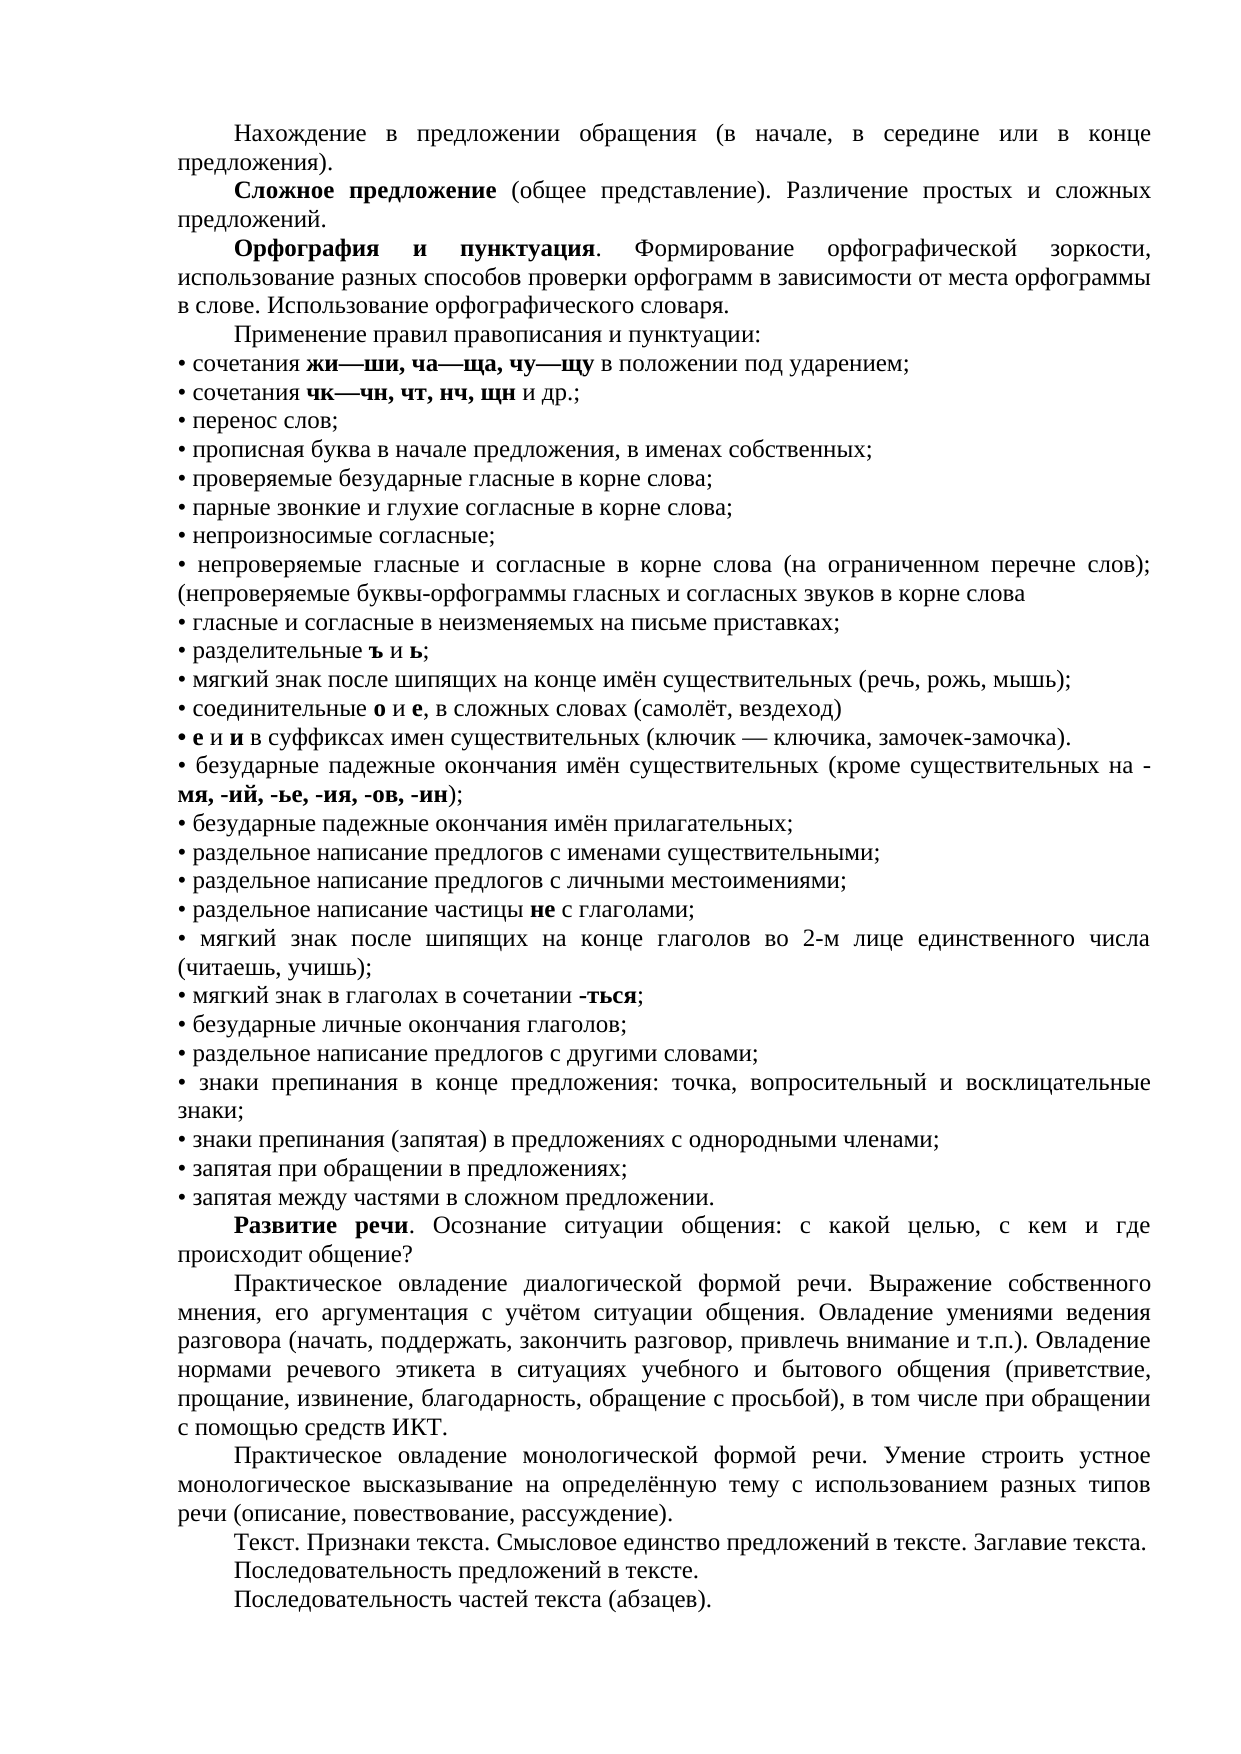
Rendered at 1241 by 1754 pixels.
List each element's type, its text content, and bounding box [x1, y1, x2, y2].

text • знаки препинания (запятая) в предложениях с однородными членами; [177, 1124, 1152, 1153]
text • мягкий знак в глаголах в сочетании -ться; [177, 981, 1152, 1009]
text • непроизносимые согласные; [177, 521, 1152, 549]
text • парные звонкие и глухие согласные в корне слова; [177, 492, 1152, 521]
text • прописная буква в начале предложения, в именах собственных; [177, 434, 1152, 463]
text Текст. Признаки текста. Смысловое единство предложений в тексте. Заглавие текста. [177, 1527, 1152, 1556]
text • раздельное написание предлогов с другими словами; [177, 1038, 1152, 1067]
text Сложное предложение (общее представление). Различение простых и сложных предложений. [177, 176, 1152, 233]
text • разделительные ъ и ь; [177, 636, 1152, 664]
text Орфография и пунктуация. Формирование орфографической зоркости, использование разных способов проверки орфограмм в зависимости от места орфограммы в слове. Использование орфографического словаря. [177, 233, 1152, 319]
text • безударные падежные окончания имён существительных (кроме существительных на -мя, -ий, -ье, -ия, -ов, -ин); [177, 751, 1152, 808]
text • проверяемые безударные гласные в корне слова; [177, 463, 1152, 492]
text Развитие речи. Осознание ситуации общения: с какой целью, с кем и где происходит общение? [177, 1211, 1152, 1268]
text • гласные и согласные в неизменяемых на письме приставках; [177, 607, 1152, 636]
text • перенос слов; [177, 406, 1152, 434]
text • раздельное написание частицы не с глаголами; [177, 894, 1152, 923]
text Практическое овладение монологической формой речи. Умение строить устное монологическое высказывание на определённую тему с использованием разных типов речи (описание, повествование, рассуждение). [177, 1441, 1152, 1527]
text Последовательность предложений в тексте. [177, 1556, 1152, 1584]
text • раздельное написание предлогов с именами существительными; [177, 837, 1152, 866]
text • запятая при обращении в предложениях; [177, 1153, 1152, 1182]
text Применение правил правописания и пунктуации: [177, 319, 1152, 348]
text • сочетания жи—ши, ча—ща, чу—щу в положении под ударением; [177, 348, 1152, 377]
text • запятая между частями в сложном предложении. [177, 1182, 1152, 1211]
text • соединительные о и е, в сложных словах (самолёт, вездеход) [177, 693, 1152, 722]
text Последовательность частей текста (абзацев). [177, 1584, 1152, 1613]
text Нахождение в предложении обращения (в начале, в середине или в конце предложения). [177, 118, 1152, 176]
text • безударные личные окончания глаголов; [177, 1009, 1152, 1038]
text • мягкий знак после шипящих на конце имён существительных (речь, рожь, мышь); [177, 664, 1152, 693]
text • безударные падежные окончания имён прилагательных; [177, 808, 1152, 837]
text • непроверяемые гласные и согласные в корне слова (на ограниченном перечне слов); (непроверяемые буквы-орфограммы гласных и согласных звуков в корне слова [177, 549, 1152, 607]
text • е и и в суффиксах имен существительных (ключик — ключика, замочек-замочка). [177, 722, 1152, 751]
text • сочетания чк—чн, чт, нч, щн и др.; [177, 377, 1152, 406]
text • мягкий знак после шипящих на конце глаголов во 2-м лице единственного числа (читаешь, учишь); [177, 923, 1152, 981]
text • знаки препинания в конце предложения: точка, вопросительный и восклицательные знаки; [177, 1067, 1152, 1124]
text • раздельное написание предлогов с личными местоимениями; [177, 866, 1152, 894]
text Практическое овладение диалогической формой речи. Выражение собственного мнения, его аргументация с учётом ситуации общения. Овладение умениями ведения разговора (начать, поддержать, закончить разговор, привлечь внимание и т.п.). Овладение нормами речевого этикета в ситуациях учебного и бытового общения (приветствие, прощание, извинение, благодарность, обращение с просьбой), в том числе при обращении с помощью средств ИКТ. [177, 1268, 1152, 1441]
